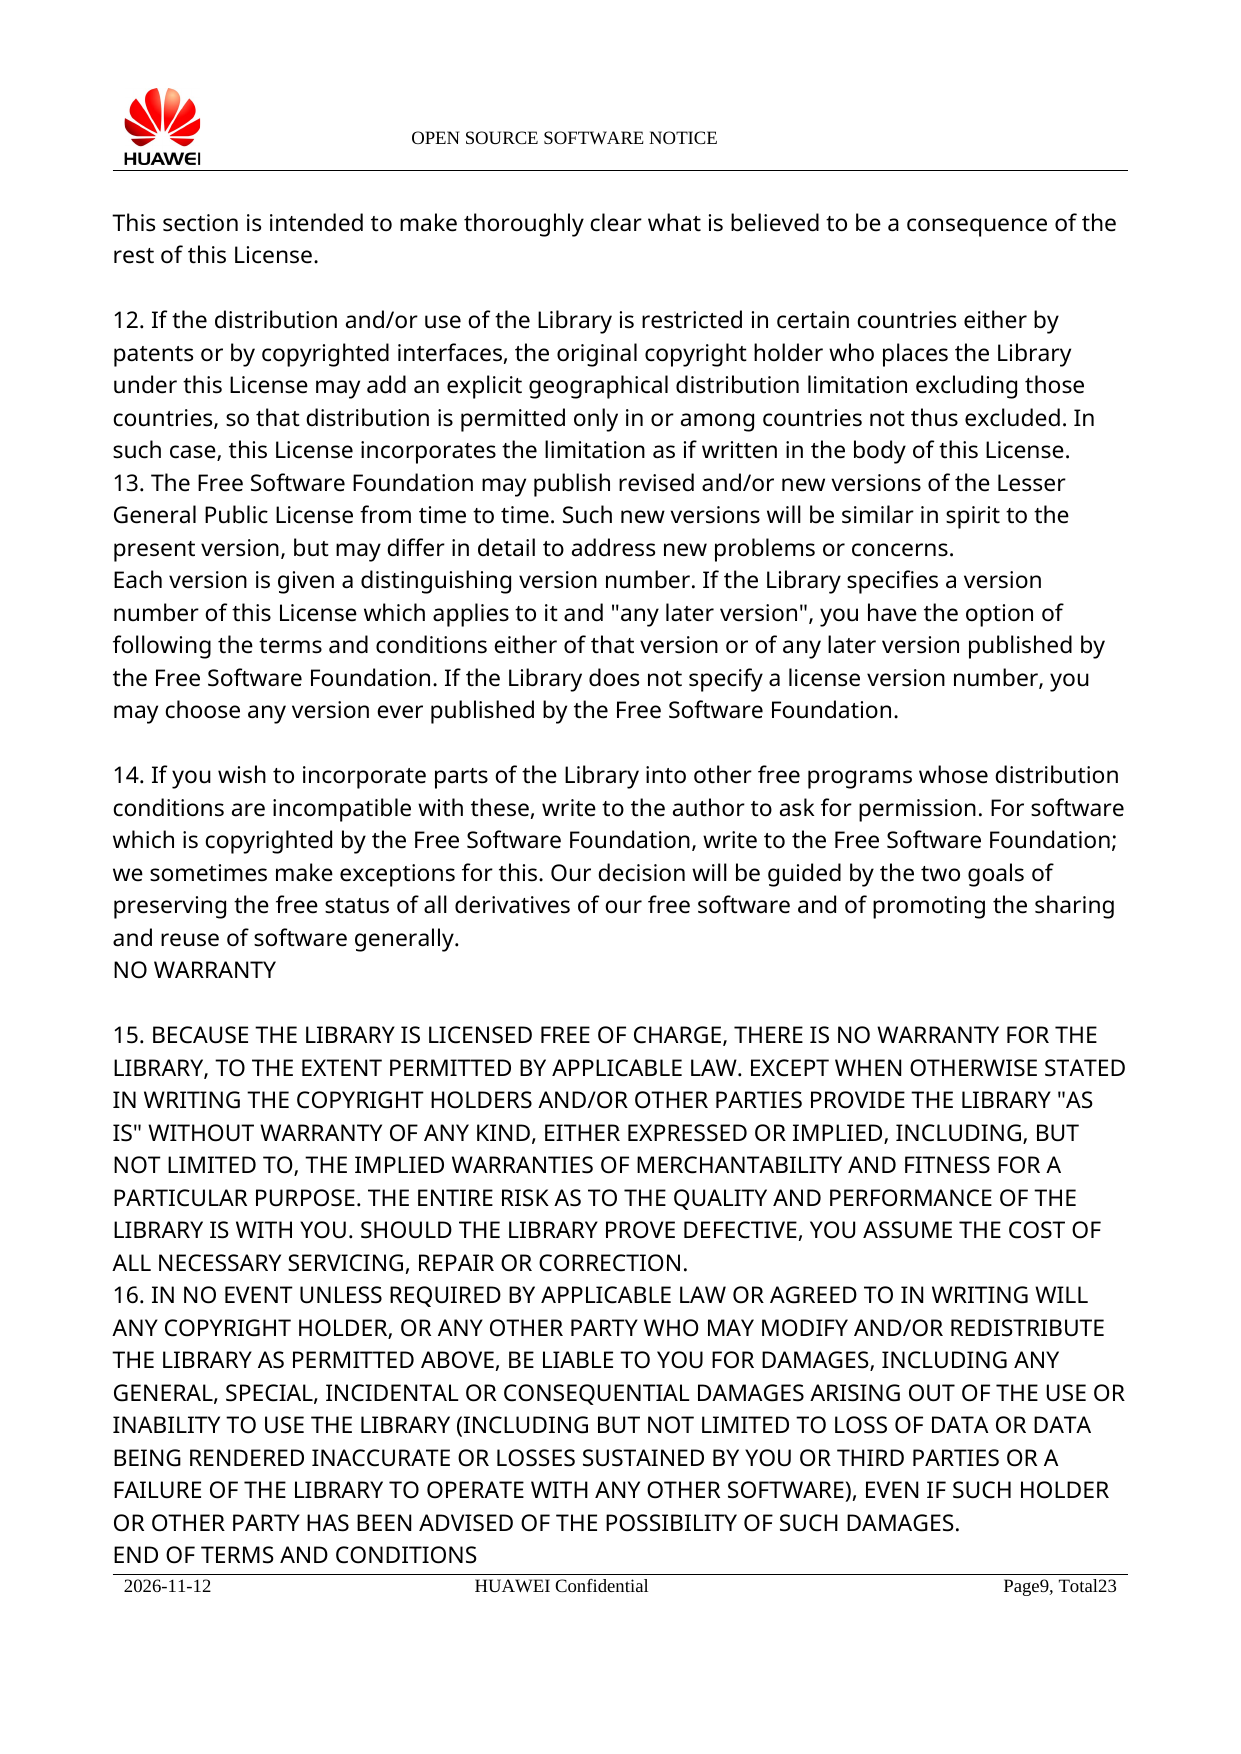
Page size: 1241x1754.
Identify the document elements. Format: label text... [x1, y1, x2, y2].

text NO WARRANTY [112, 954, 1128, 986]
text Each version is given a distinguishing version number. If the Library specifies a version number of this License which applies to it and "any later version", you have the option of following the terms and conditions either of that version or of any later version published by the Free Software Foundation. If the Library does not specify a license version number, you may choose any version ever published by the Free Software Foundation. [112, 564, 1128, 726]
text 12. If the distribution and/or use of the Library is restricted in certain countries either by patents or by copyrighted interfaces, the original copyright holder who places the Library under this License may add an explicit geographical distribution limitation excluding those countries, so that distribution is permitted only in or among countries not thus excluded. In such case, this License incorporates the limitation as if written in the body of this License. [112, 304, 1128, 466]
text END OF TERMS AND CONDITIONS [112, 1539, 1128, 1571]
text 15. BECAUSE THE LIBRARY IS LICENSED FREE OF CHARGE, THERE IS NO WARRANTY FOR THE LIBRARY, TO THE EXTENT PERMITTED BY APPLICABLE LAW. EXCEPT WHEN OTHERWISE STATED IN WRITING THE COPYRIGHT HOLDERS AND/OR OTHER PARTIES PROVIDE THE LIBRARY "AS IS" WITHOUT WARRANTY OF ANY KIND, EITHER EXPRESSED OR IMPLIED, INCLUDING, BUT NOT LIMITED TO, THE IMPLIED WARRANTIES OF MERCHANTABILITY AND FITNESS FOR A PARTICULAR PURPOSE. THE ENTIRE RISK AS TO THE QUALITY AND PERFORMANCE OF THE LIBRARY IS WITH YOU. SHOULD THE LIBRARY PROVE DEFECTIVE, YOU ASSUME THE COST OF ALL NECESSARY SERVICING, REPAIR OR CORRECTION. [112, 1019, 1128, 1279]
text 13. The Free Software Foundation may publish revised and/or new versions of the Lesser General Public License from time to time. Such new versions will be similar in spirit to the present version, but may differ in detail to address new problems or concerns. [112, 466, 1128, 564]
picture [124, 88, 201, 165]
text This section is intended to make thoroughly clear what is believed to be a consequence of the rest of this License. [112, 206, 1128, 271]
text 14. If you wish to incorporate parts of the Library into other free programs whose distribution conditions are incompatible with these, write to the author to ask for permission. For software which is copyrighted by the Free Software Foundation, write to the Free Software Foundation; we sometimes make exceptions for this. Our decision will be guided by the two goals of preserving the free status of all derivatives of our free software and of promoting the sharing and reuse of software generally. [112, 759, 1128, 954]
text 16. IN NO EVENT UNLESS REQUIRED BY APPLICABLE LAW OR AGREED TO IN WRITING WILL ANY COPYRIGHT HOLDER, OR ANY OTHER PARTY WHO MAY MODIFY AND/OR REDISTRIBUTE THE LIBRARY AS PERMITTED ABOVE, BE LIABLE TO YOU FOR DAMAGES, INCLUDING ANY GENERAL, SPECIAL, INCIDENTAL OR CONSEQUENTIAL DAMAGES ARISING OUT OF THE USE OR INABILITY TO USE THE LIBRARY (INCLUDING BUT NOT LIMITED TO LOSS OF DATA OR DATA BEING RENDERED INACCURATE OR LOSSES SUSTAINED BY YOU OR THIRD PARTIES OR A FAILURE OF THE LIBRARY TO OPERATE WITH ANY OTHER SOFTWARE), EVEN IF SUCH HOLDER OR OTHER PARTY HAS BEEN ADVISED OF THE POSSIBILITY OF SUCH DAMAGES. [112, 1279, 1128, 1539]
